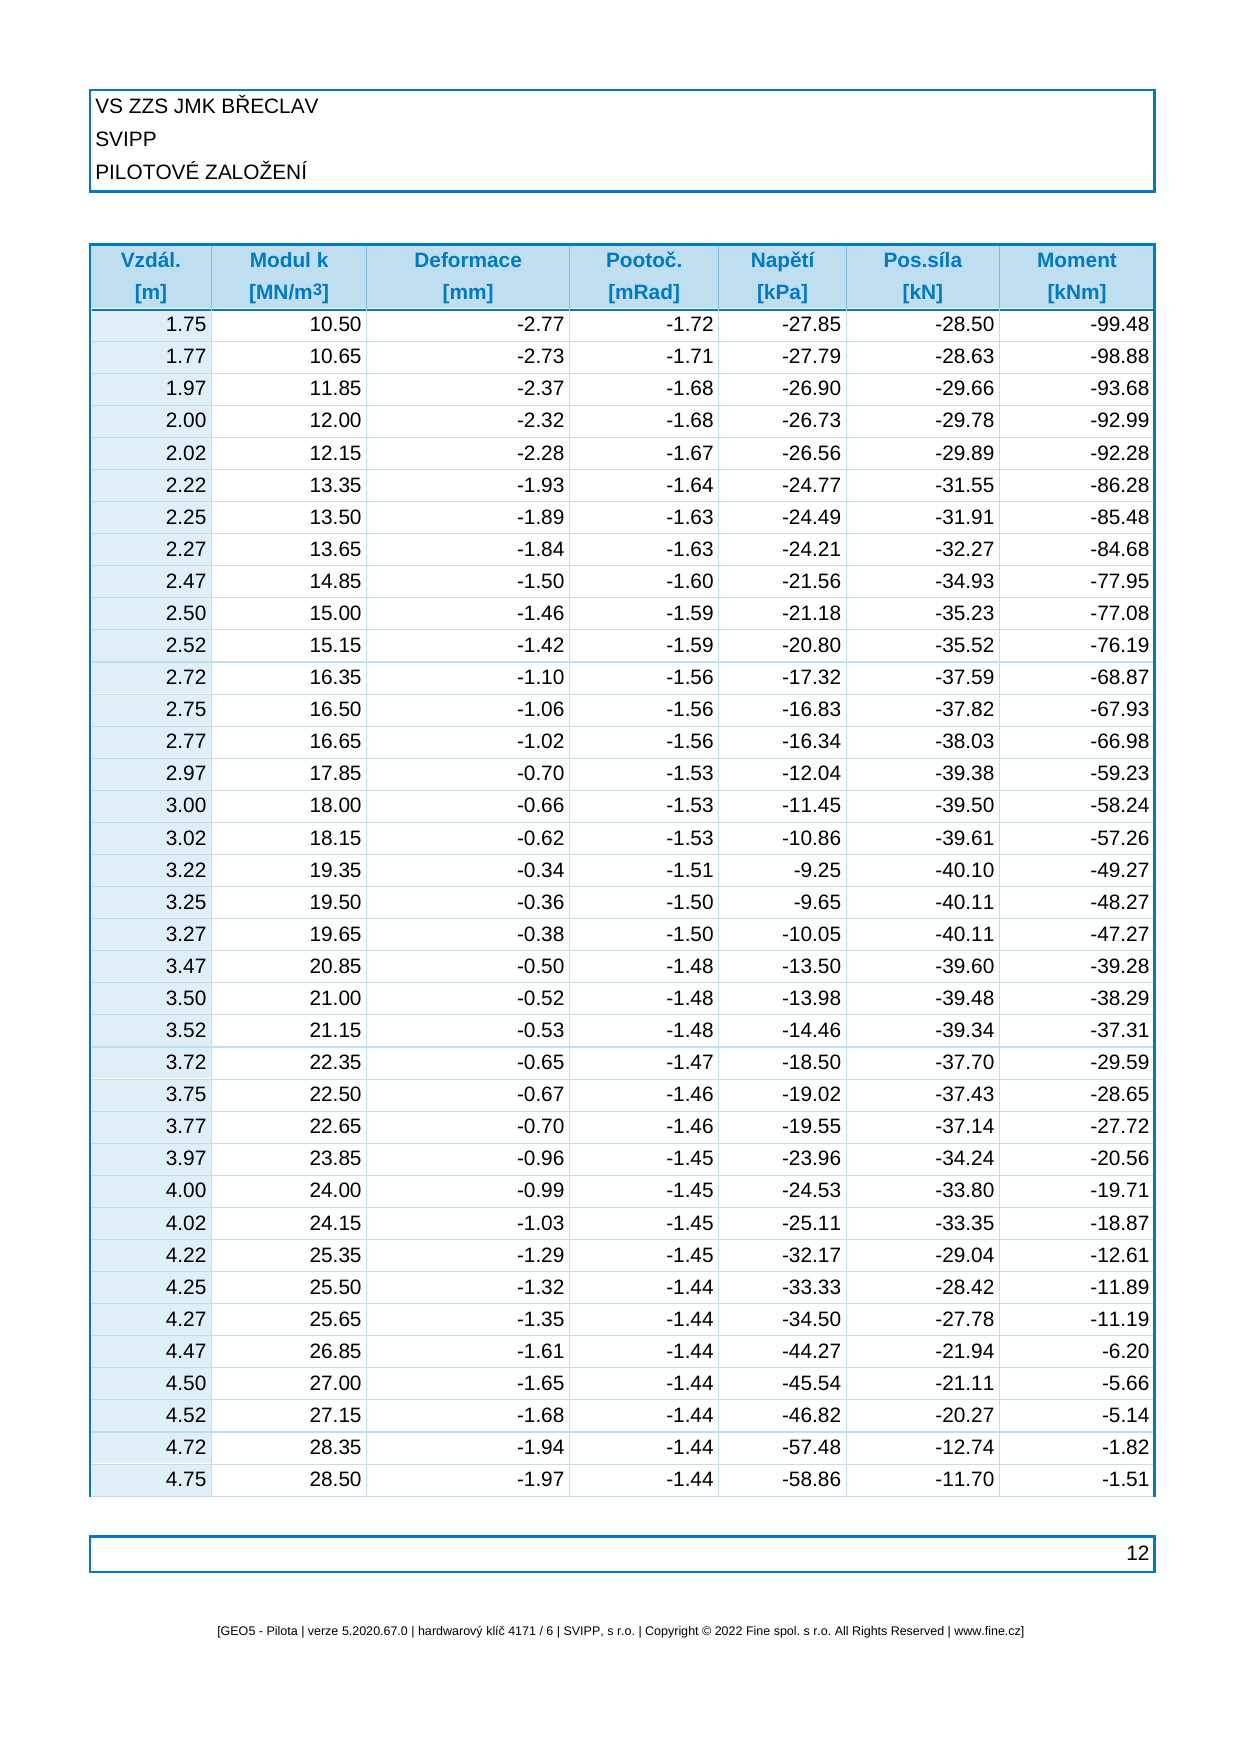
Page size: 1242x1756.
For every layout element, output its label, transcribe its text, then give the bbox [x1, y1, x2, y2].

table_cell -20.80 [719, 630, 846, 661]
table_cell 4.75 [91, 1465, 211, 1496]
table_cell 13.65 [212, 534, 366, 565]
table_cell -1.44 [570, 1272, 718, 1303]
table_cell -92.28 [1000, 438, 1153, 469]
table_cell -39.50 [847, 791, 999, 822]
table_cell 2.27 [91, 534, 211, 565]
table_cell 3.72 [91, 1047, 211, 1078]
table_cell 20.85 [212, 951, 366, 982]
table_cell -1.59 [570, 598, 718, 629]
table_cell -1.46 [570, 1080, 718, 1111]
table_cell 2.47 [91, 566, 211, 597]
table_cell -32.27 [847, 534, 999, 565]
table_cell -21.18 [719, 598, 846, 629]
table_cell -24.77 [719, 470, 846, 501]
table_cell -24.21 [719, 534, 846, 565]
table_header Moment [1000, 246, 1153, 277]
table_cell 28.35 [212, 1433, 366, 1463]
table_cell 4.22 [91, 1240, 211, 1271]
table_cell -1.29 [367, 1240, 569, 1271]
table_cell [kPa] [719, 277, 846, 308]
table_cell -5.14 [1000, 1400, 1153, 1431]
table_cell 3.22 [91, 855, 211, 886]
table_cell -1.45 [570, 1176, 718, 1207]
table_cell 3.25 [91, 887, 211, 918]
table_cell -93.68 [1000, 374, 1153, 405]
table_cell -13.98 [719, 983, 846, 1014]
table_cell -1.44 [570, 1304, 718, 1335]
table_cell -39.61 [847, 823, 999, 854]
table_cell -23.96 [719, 1144, 846, 1175]
table_cell -1.48 [570, 983, 718, 1014]
table_cell 4.25 [91, 1272, 211, 1303]
table_cell -76.19 [1000, 630, 1153, 661]
table_cell -1.50 [570, 887, 718, 918]
table_cell -37.43 [847, 1080, 999, 1111]
table_cell -0.65 [367, 1048, 569, 1078]
table_cell [kNm] [1000, 277, 1153, 308]
table_cell 17.85 [212, 759, 366, 790]
table_cell -0.70 [367, 1112, 569, 1143]
table_cell [kN] [847, 277, 999, 308]
table_cell -1.44 [570, 1433, 718, 1463]
table_cell -33.80 [847, 1176, 999, 1207]
table_cell 24.15 [212, 1208, 366, 1239]
table_cell -21.11 [847, 1368, 999, 1399]
table_cell -1.35 [367, 1304, 569, 1335]
table_cell -1.82 [1000, 1433, 1153, 1463]
table_cell -1.56 [570, 663, 718, 693]
table_cell 4.52 [91, 1400, 211, 1431]
table_cell -86.28 [1000, 470, 1153, 501]
table_cell -29.04 [847, 1240, 999, 1271]
table_cell 27.00 [212, 1368, 366, 1399]
table_cell -40.10 [847, 855, 999, 886]
table_cell -33.35 [847, 1208, 999, 1239]
table_cell -6.20 [1000, 1336, 1153, 1367]
table_cell -1.45 [570, 1208, 718, 1239]
table_cell -0.99 [367, 1176, 569, 1207]
table_cell -19.71 [1000, 1176, 1153, 1207]
table_cell -37.14 [847, 1112, 999, 1143]
table_cell -0.34 [367, 855, 569, 886]
table_cell -2.73 [367, 342, 569, 373]
table_cell 21.00 [212, 983, 366, 1014]
table_cell -1.53 [570, 823, 718, 854]
table_cell -34.50 [719, 1304, 846, 1335]
table_header Pootoč. [570, 246, 718, 277]
table_cell -12.61 [1000, 1240, 1153, 1271]
table_cell -1.50 [367, 566, 569, 597]
table_cell -66.98 [1000, 727, 1153, 758]
table_cell -39.38 [847, 759, 999, 790]
table_cell -28.50 [847, 311, 999, 341]
table_cell 10.65 [212, 342, 366, 373]
table_cell 1.75 [91, 310, 211, 341]
table_cell -34.93 [847, 566, 999, 597]
table_cell 25.35 [212, 1240, 366, 1271]
table_cell 3.77 [91, 1112, 211, 1143]
table_cell -1.84 [367, 534, 569, 565]
table_cell -1.51 [1000, 1465, 1153, 1496]
table_cell -11.45 [719, 791, 846, 822]
table_cell -1.32 [367, 1272, 569, 1303]
table_cell -68.87 [1000, 663, 1153, 693]
table_cell -21.56 [719, 566, 846, 597]
table_cell 3.27 [91, 919, 211, 950]
table_cell -0.53 [367, 1015, 569, 1046]
table_cell -11.70 [847, 1465, 999, 1496]
table_cell 2.72 [91, 662, 211, 693]
table_cell -21.94 [847, 1336, 999, 1367]
table_cell 3.97 [91, 1144, 211, 1175]
table_cell 25.65 [212, 1304, 366, 1335]
table_cell 18.15 [212, 823, 366, 854]
table_cell 4.27 [91, 1304, 211, 1335]
table_cell -1.47 [570, 1048, 718, 1078]
table_cell -35.52 [847, 630, 999, 661]
table_cell -49.27 [1000, 855, 1153, 886]
table_cell -99.48 [1000, 311, 1153, 341]
table_cell 11.85 [212, 374, 366, 405]
table_cell -45.54 [719, 1368, 846, 1399]
table_cell -18.87 [1000, 1208, 1153, 1239]
table_cell -1.44 [570, 1400, 718, 1431]
table_cell -0.38 [367, 919, 569, 950]
table_cell -13.50 [719, 951, 846, 982]
table_cell -59.23 [1000, 759, 1153, 790]
table_cell -1.56 [570, 727, 718, 758]
table_cell 15.00 [212, 598, 366, 629]
table_cell 10.50 [212, 311, 366, 341]
table_cell 1.97 [91, 374, 211, 405]
table_cell -28.63 [847, 342, 999, 373]
table_cell -20.27 [847, 1400, 999, 1431]
table_cell -38.29 [1000, 983, 1153, 1014]
table_cell -26.56 [719, 438, 846, 469]
table_cell -10.86 [719, 823, 846, 854]
table_header Napětí [719, 246, 846, 277]
table_cell 27.15 [212, 1400, 366, 1431]
table_cell -35.23 [847, 598, 999, 629]
table_cell -58.86 [719, 1465, 846, 1496]
table_cell -1.42 [367, 630, 569, 661]
table_cell -84.68 [1000, 534, 1153, 565]
table_cell 4.72 [91, 1432, 211, 1463]
table_cell -2.37 [367, 374, 569, 405]
table_cell -9.25 [719, 855, 846, 886]
table_cell 18.00 [212, 791, 366, 822]
table_cell -85.48 [1000, 502, 1153, 533]
table_cell -18.50 [719, 1048, 846, 1078]
table_cell -27.72 [1000, 1112, 1153, 1143]
table_cell -39.28 [1000, 951, 1153, 982]
table_cell -37.70 [847, 1048, 999, 1078]
table_cell [mRad] [570, 277, 718, 308]
table_cell -24.53 [719, 1176, 846, 1207]
table_cell -0.70 [367, 759, 569, 790]
table_cell -16.83 [719, 695, 846, 726]
table_cell -57.48 [719, 1433, 846, 1463]
table_cell -1.46 [570, 1112, 718, 1143]
table_cell 16.50 [212, 695, 366, 726]
table_cell -1.64 [570, 470, 718, 501]
table_cell -67.93 [1000, 695, 1153, 726]
table_cell 13.35 [212, 470, 366, 501]
table_cell -47.27 [1000, 919, 1153, 950]
table_cell -1.97 [367, 1465, 569, 1496]
table_cell -0.62 [367, 823, 569, 854]
table_cell 24.00 [212, 1176, 366, 1207]
table_cell -1.44 [570, 1368, 718, 1399]
table_cell -92.99 [1000, 406, 1153, 437]
table_cell -25.11 [719, 1208, 846, 1239]
table_cell -32.17 [719, 1240, 846, 1271]
table_cell 2.52 [91, 630, 211, 661]
table_cell -1.59 [570, 630, 718, 661]
table_cell -1.63 [570, 502, 718, 533]
table_cell -1.68 [570, 374, 718, 405]
table_cell -58.24 [1000, 791, 1153, 822]
table_cell -1.67 [570, 438, 718, 469]
table_cell -0.67 [367, 1080, 569, 1111]
table_cell -33.33 [719, 1272, 846, 1303]
table_cell 16.65 [212, 727, 366, 758]
table_cell -44.27 [719, 1336, 846, 1367]
table_cell -17.32 [719, 663, 846, 693]
table_cell 14.85 [212, 566, 366, 597]
table_cell 2.22 [91, 470, 211, 501]
table_header Modul k [212, 246, 366, 277]
table_cell 21.15 [212, 1015, 366, 1046]
table_cell -27.78 [847, 1304, 999, 1335]
table_cell -57.26 [1000, 823, 1153, 854]
table_cell -1.89 [367, 502, 569, 533]
table_cell -1.71 [570, 342, 718, 373]
table_cell -10.05 [719, 919, 846, 950]
table_cell -1.53 [570, 791, 718, 822]
table_cell -29.78 [847, 406, 999, 437]
table_cell -14.46 [719, 1015, 846, 1046]
table_cell -39.48 [847, 983, 999, 1014]
table_cell -16.34 [719, 727, 846, 758]
table_cell -1.48 [570, 1015, 718, 1046]
table_cell -5.66 [1000, 1368, 1153, 1399]
table_cell -26.73 [719, 406, 846, 437]
table_cell 2.02 [91, 438, 211, 469]
table_cell -24.49 [719, 502, 846, 533]
table_cell -1.44 [570, 1465, 718, 1496]
table_cell -20.56 [1000, 1144, 1153, 1175]
table_cell -9.65 [719, 887, 846, 918]
table_header Deformace [367, 246, 569, 277]
table_cell -1.50 [570, 919, 718, 950]
table_cell 15.15 [212, 630, 366, 661]
table_cell 13.50 [212, 502, 366, 533]
table_cell -1.56 [570, 695, 718, 726]
table_cell -31.91 [847, 502, 999, 533]
table_cell [MN/m3] [212, 277, 366, 308]
table_cell -1.06 [367, 695, 569, 726]
table_cell -37.82 [847, 695, 999, 726]
table_cell -1.68 [570, 406, 718, 437]
table_cell -27.85 [719, 311, 846, 341]
table_cell -1.93 [367, 470, 569, 501]
table_cell -2.77 [367, 311, 569, 341]
table_cell -29.89 [847, 438, 999, 469]
table_cell -1.48 [570, 951, 718, 982]
table_cell 2.75 [91, 695, 211, 726]
table_cell -1.45 [570, 1240, 718, 1271]
table_cell -34.24 [847, 1144, 999, 1175]
table_cell -77.95 [1000, 566, 1153, 597]
table_cell -29.66 [847, 374, 999, 405]
table_cell -37.31 [1000, 1015, 1153, 1046]
table_cell 19.65 [212, 919, 366, 950]
table_cell 4.00 [91, 1176, 211, 1207]
table_cell -37.59 [847, 663, 999, 693]
table_cell 23.85 [212, 1144, 366, 1175]
table_cell -31.55 [847, 470, 999, 501]
table_cell -1.65 [367, 1368, 569, 1399]
table_cell -1.03 [367, 1208, 569, 1239]
table_cell -12.04 [719, 759, 846, 790]
table_cell 12.00 [212, 406, 366, 437]
table_cell -12.74 [847, 1433, 999, 1463]
table_cell -1.68 [367, 1400, 569, 1431]
table_cell -1.94 [367, 1433, 569, 1463]
table_cell 3.47 [91, 951, 211, 982]
table_header Vzdál. [91, 246, 211, 277]
table_cell -0.50 [367, 951, 569, 982]
table_cell -0.36 [367, 887, 569, 918]
table_cell 19.50 [212, 887, 366, 918]
table_cell -27.79 [719, 342, 846, 373]
table_cell -28.42 [847, 1272, 999, 1303]
table_cell -1.72 [570, 311, 718, 341]
table_cell 4.47 [91, 1336, 211, 1367]
table_cell 4.02 [91, 1208, 211, 1239]
table_cell -1.61 [367, 1336, 569, 1367]
table_cell -1.63 [570, 534, 718, 565]
table_cell -39.60 [847, 951, 999, 982]
table_cell 22.65 [212, 1112, 366, 1143]
table_cell -11.89 [1000, 1272, 1153, 1303]
table_cell -2.28 [367, 438, 569, 469]
table_cell 2.50 [91, 598, 211, 629]
table_cell 22.50 [212, 1080, 366, 1111]
table_cell -1.60 [570, 566, 718, 597]
table_cell 16.35 [212, 663, 366, 693]
table_cell -1.53 [570, 759, 718, 790]
table_cell 4.50 [91, 1368, 211, 1399]
table_cell 3.50 [91, 983, 211, 1014]
table_cell -1.51 [570, 855, 718, 886]
table_cell 28.50 [212, 1465, 366, 1496]
table_cell -1.46 [367, 598, 569, 629]
table_cell 22.35 [212, 1048, 366, 1078]
table_cell -46.82 [719, 1400, 846, 1431]
table_cell -26.90 [719, 374, 846, 405]
table_cell -11.19 [1000, 1304, 1153, 1335]
table_cell 26.85 [212, 1336, 366, 1367]
table_cell 3.00 [91, 791, 211, 822]
table_cell -39.34 [847, 1015, 999, 1046]
table_cell -1.45 [570, 1144, 718, 1175]
table_header Pos.síla [847, 246, 999, 277]
table_cell 2.00 [91, 406, 211, 437]
table_cell -19.55 [719, 1112, 846, 1143]
table_cell -38.03 [847, 727, 999, 758]
table_cell -0.96 [367, 1144, 569, 1175]
table_cell -98.88 [1000, 342, 1153, 373]
table_cell 12.15 [212, 438, 366, 469]
table_cell -77.08 [1000, 598, 1153, 629]
table_cell 19.35 [212, 855, 366, 886]
table_cell 1.77 [91, 342, 211, 373]
table_cell 2.97 [91, 759, 211, 790]
table_cell -1.02 [367, 727, 569, 758]
table_cell 2.25 [91, 502, 211, 533]
table_cell -2.32 [367, 406, 569, 437]
table_cell -1.44 [570, 1336, 718, 1367]
table_cell [m] [91, 277, 211, 308]
table_cell -19.02 [719, 1080, 846, 1111]
table_cell 25.50 [212, 1272, 366, 1303]
table_cell -40.11 [847, 887, 999, 918]
table_cell 3.02 [91, 823, 211, 854]
table_cell 3.52 [91, 1015, 211, 1046]
table_cell -0.66 [367, 791, 569, 822]
table_cell -1.10 [367, 663, 569, 693]
table_cell 3.75 [91, 1080, 211, 1111]
table_cell -40.11 [847, 919, 999, 950]
table_cell -28.65 [1000, 1080, 1153, 1111]
table_cell [mm] [367, 277, 569, 308]
table_cell 2.77 [91, 727, 211, 758]
table_cell -0.52 [367, 983, 569, 1014]
table_cell -48.27 [1000, 887, 1153, 918]
table_cell -29.59 [1000, 1048, 1153, 1078]
